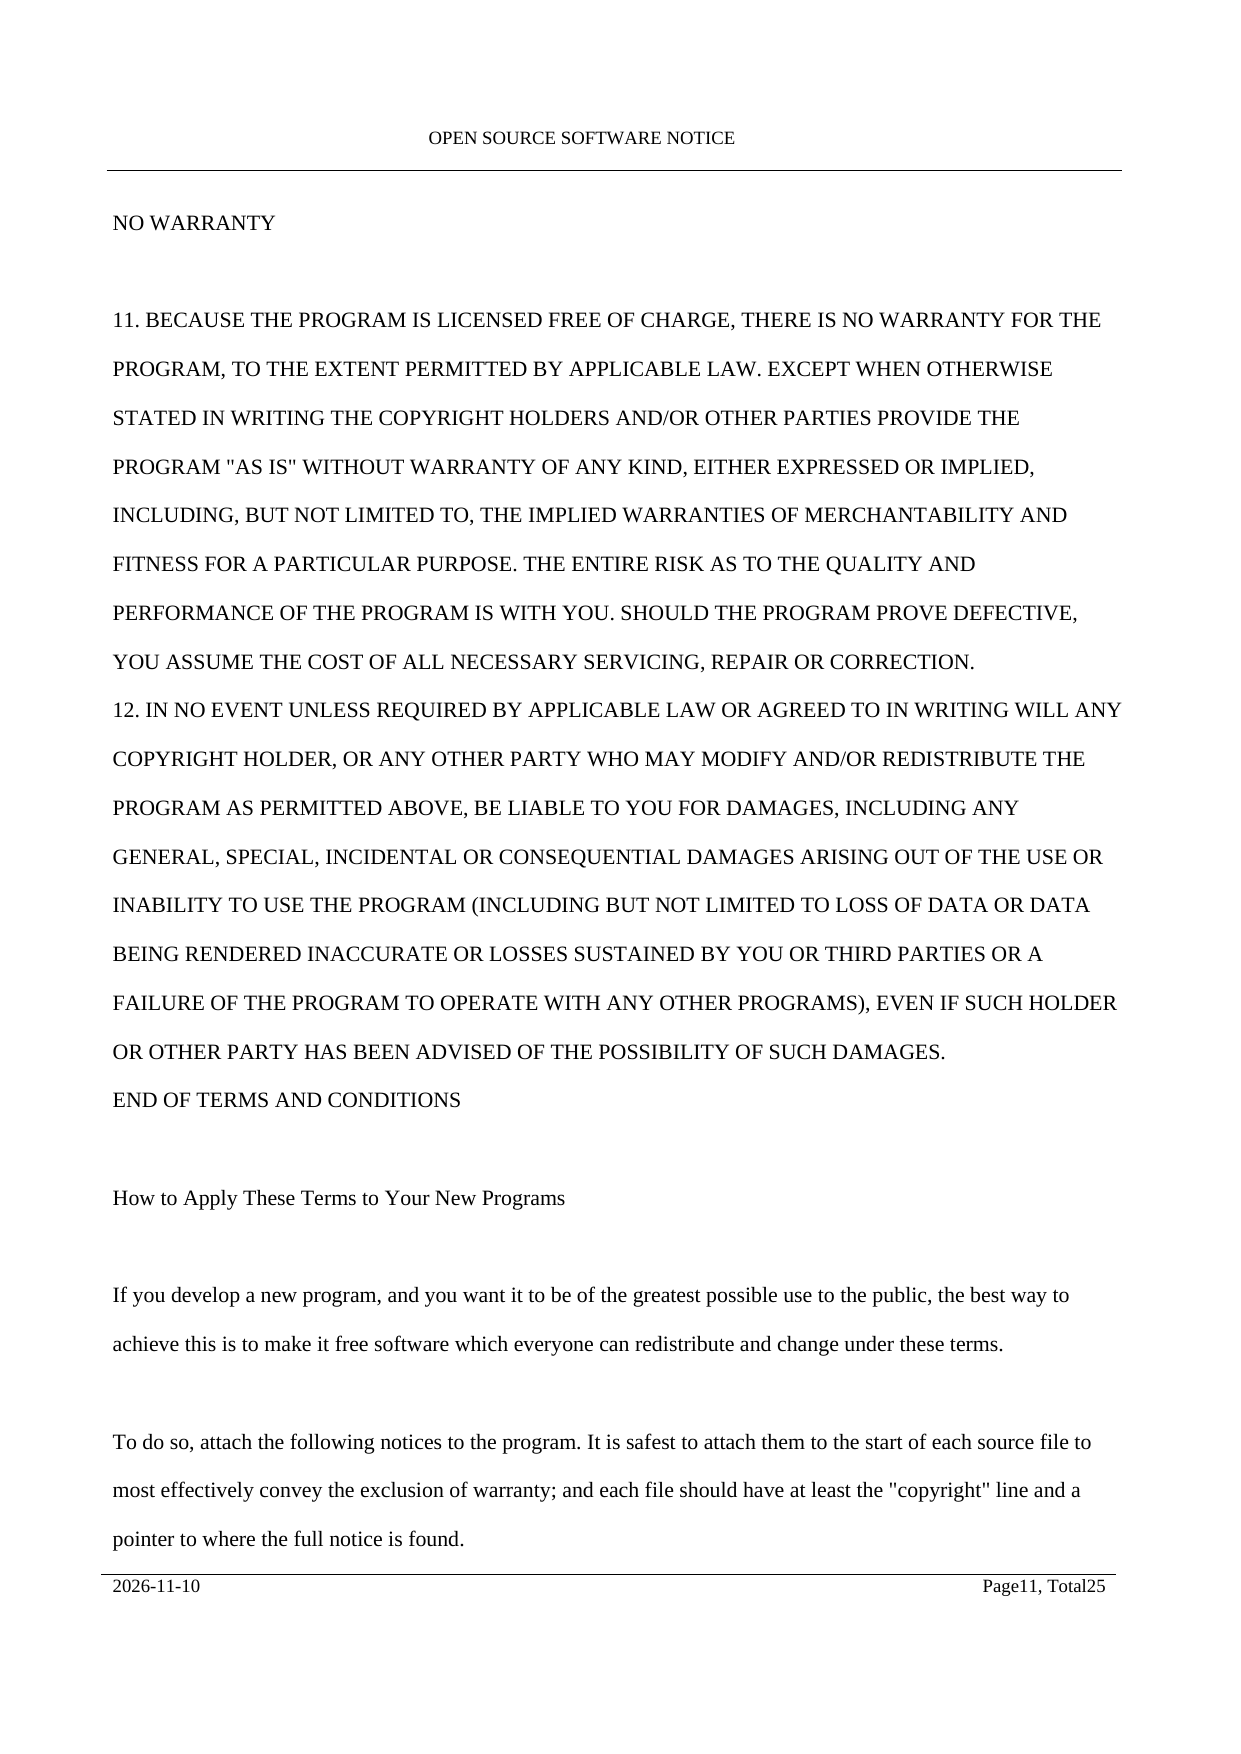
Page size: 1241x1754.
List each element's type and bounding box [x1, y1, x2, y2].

text [112, 206, 1128, 1555]
